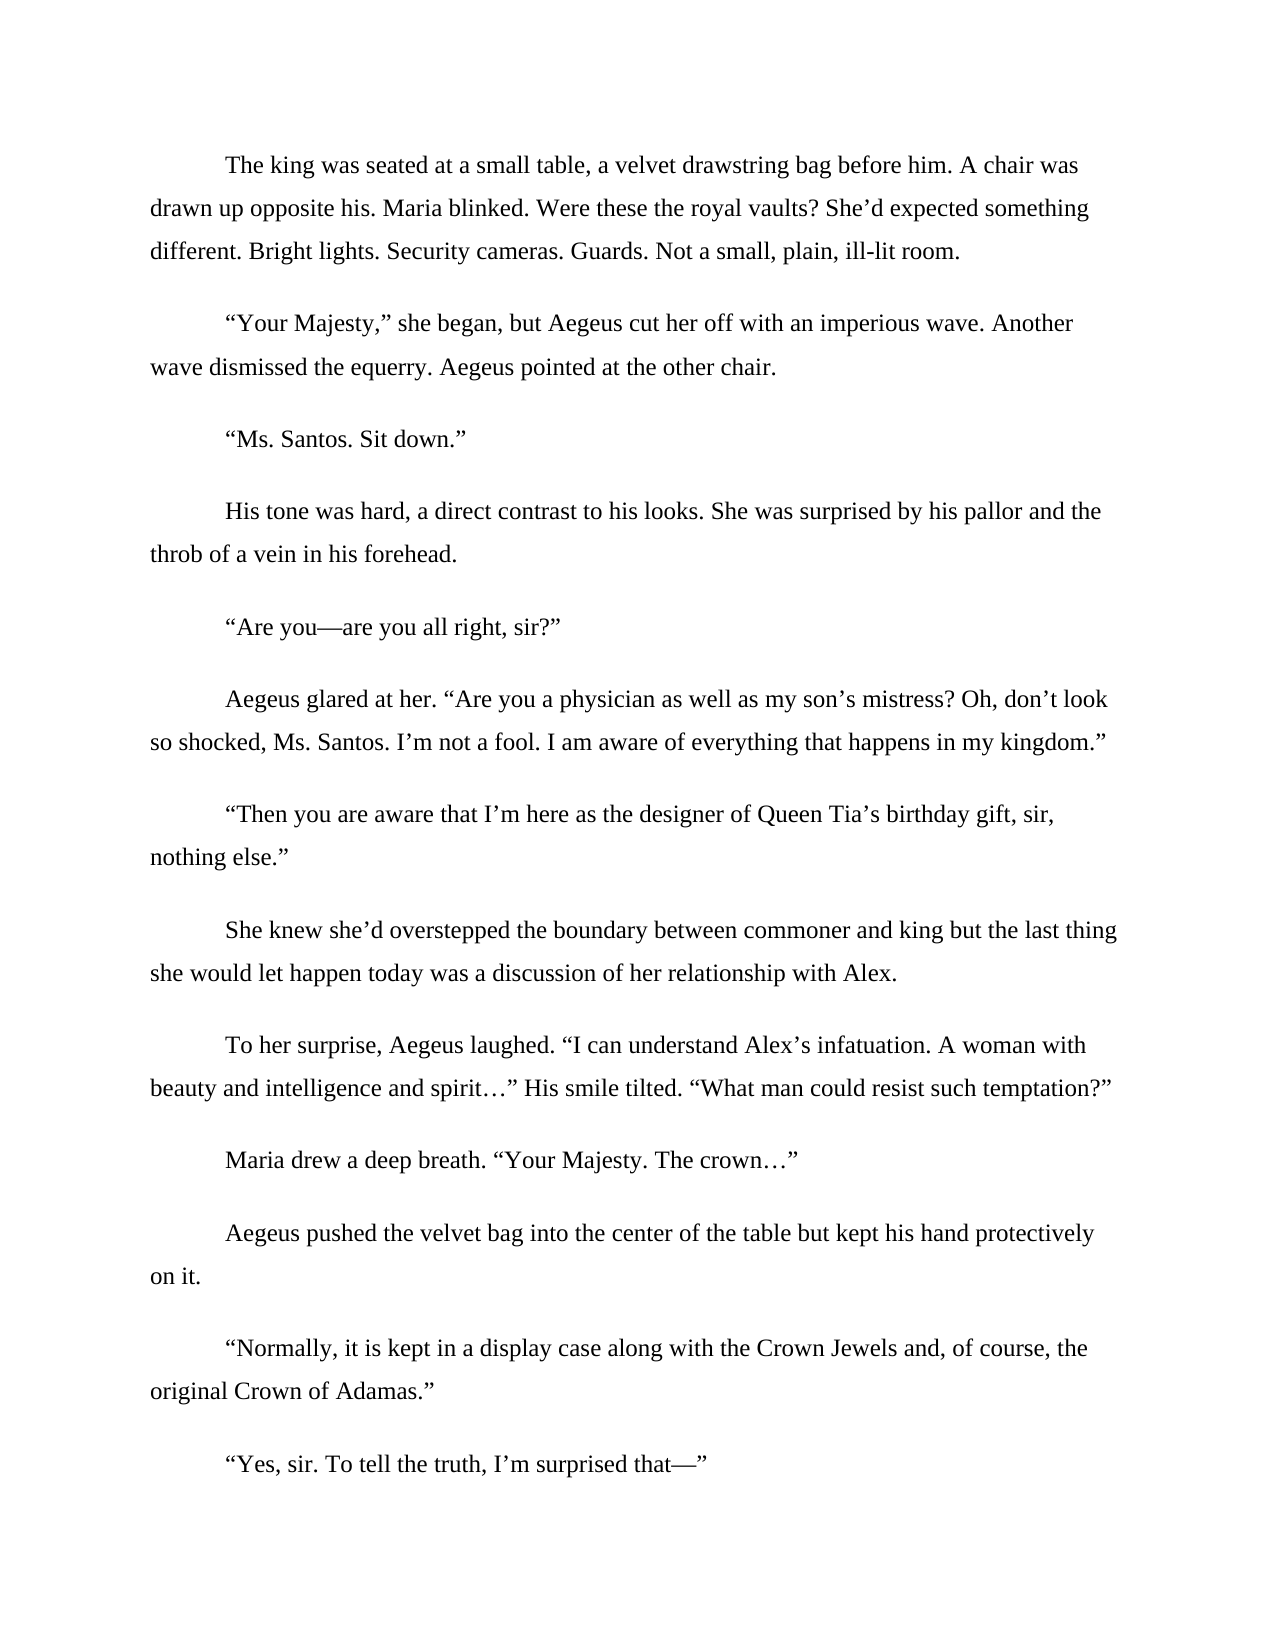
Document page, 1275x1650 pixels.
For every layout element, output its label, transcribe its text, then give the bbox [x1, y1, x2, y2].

text “Yes, sir. To tell the truth, I’m surprised that—” [150, 1449, 1125, 1477]
text Aegeus glared at her. “Are you a physician as well as my son’s mistress? Oh, don’t look so shocked, Ms. Santos. I’m not a fool. I am aware of everything that happens in my kingdom.” [150, 684, 1125, 756]
text “Ms. Santos. Sit down.” [150, 424, 1125, 453]
text “Your Majesty,” she began, but Aegeus cut her off with an imperious wave. Another wave dismissed the equerry. Aegeus pointed at the other chair. [150, 308, 1125, 380]
text Maria drew a deep breath. “Your Majesty. The crown…” [150, 1146, 1125, 1174]
text “Are you—are you all right, sir?” [150, 612, 1125, 640]
text Aegeus pushed the velvet bag into the center of the table but kept his hand protectively on it. [150, 1218, 1125, 1290]
text The king was seated at a small table, a velvet drawstring bag before him. A chair was drawn up opposite his. Maria blinked. Were these the royal vaults? She’d expected something different. Bright lights. Security cameras. Guards. Not a small, plain, ill-lit room. [150, 150, 1125, 265]
text His tone was hard, a direct contrast to his looks. She was surprised by his pallor and the throb of a vein in his forehead. [150, 496, 1125, 568]
text “Then you are aware that I’m here as the designer of Queen Tia’s birthday gift, sir, nothing else.” [150, 799, 1125, 871]
text To her surprise, Aegeus laughed. “I can understand Alex’s infatuation. A woman with beauty and intelligence and spirit…” His smile tilted. “What man could resist such temptation?” [150, 1030, 1125, 1102]
text “Normally, it is kept in a display case along with the Crown Jewels and, of course, the original Crown of Adamas.” [150, 1333, 1125, 1405]
text She knew she’d overstepped the boundary between commoner and king but the last thing she would let happen today was a discussion of her relationship with Alex. [150, 915, 1125, 987]
